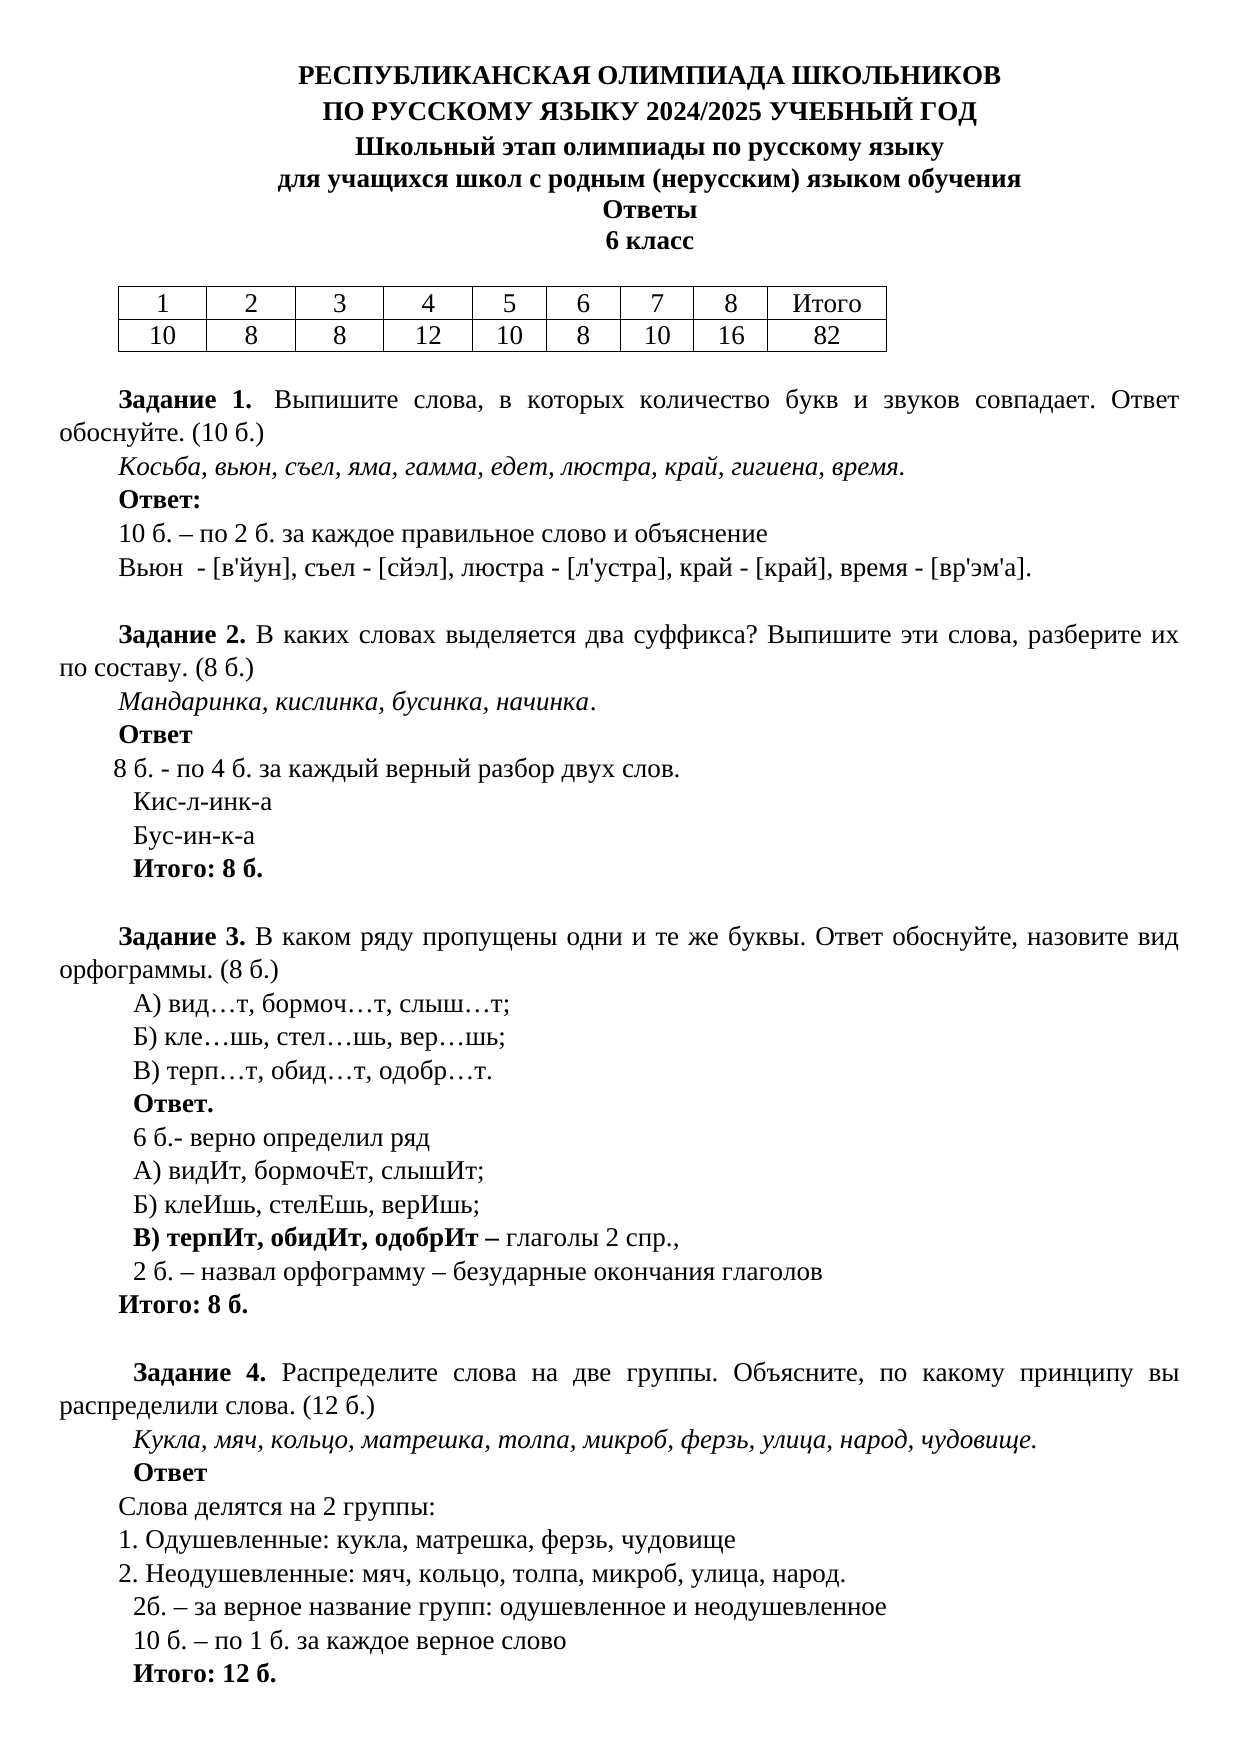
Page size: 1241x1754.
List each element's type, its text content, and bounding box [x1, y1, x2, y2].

text 10 б. – по 2 б. за каждое правильное слово и объяснение [59, 517, 1181, 548]
text Вьюн - [в'йун], съел - [сйэл], люстра - [л'устра], край - [край], время - [вр'эм'а]. [59, 551, 1181, 582]
text для учащихся школ с родным (нерусским) языком обучения [59, 162, 1181, 193]
text РЕСПУБЛИКАНСКАЯ ОЛИМПИАДА ШКОЛЬНИКОВ [59, 59, 1181, 90]
text 6 б.- верно определил ряд [59, 1121, 1181, 1152]
text Ответ. [59, 1087, 1181, 1118]
text Кукла, мяч, кольцо, матрешка, толпа, микроб, ферзь, улица, народ, чудовище. [59, 1423, 1181, 1454]
text 8 б. - по 4 б. за каждый верный разбор двух слов. [59, 752, 1181, 783]
table_header 7 [621, 287, 693, 318]
text Мандаринка, кислинка, бусинка, начинка. [59, 685, 1181, 716]
text Б) клеИшь, стелЕшь, верИшь; [59, 1188, 1181, 1219]
text 2. Неодушевленные: мяч, кольцо, толпа, микроб, улица, народ. [59, 1557, 1181, 1588]
text Задание 1. Выпишите слова, в которых количество букв и звуков совпадает. Ответ обоснуйте. (10 б.) [59, 383, 1181, 448]
text В) терп…т, обид…т, одобр…т. [59, 1054, 1181, 1085]
table_header 1 [119, 287, 206, 318]
table_header Итого [768, 287, 886, 318]
text Итого: 8 б. [59, 1288, 1181, 1320]
text Ответ [59, 718, 1181, 749]
text Задание 2. В каких словах выделяется два суффикса? Выпишите эти слова, разберите их по составу. (8 б.) [59, 618, 1181, 682]
table_header 5 [473, 287, 546, 318]
table_cell 8 [547, 320, 620, 351]
text Б) кле…шь, стел…шь, вер…шь; [59, 1020, 1181, 1051]
text ПО РУССКОМУ ЯЗЫКУ 2024/2025 УЧЕБНЫЙ ГОД [59, 95, 1181, 126]
text Ответы [59, 193, 1181, 224]
text Задание 3. В каком ряду пропущены одни и те же буквы. Ответ обоснуйте, назовите вид орфограммы. (8 б.) [59, 919, 1181, 984]
text Итого: 12 б. [59, 1657, 1181, 1689]
table_cell 16 [694, 320, 767, 351]
table_cell 8 [296, 320, 383, 351]
text А) видИт, бормочЕт, слышИт; [59, 1154, 1181, 1186]
table_header 4 [384, 287, 472, 318]
text Бус-ин-к-а [59, 819, 1181, 850]
text 2 б. – назвал орфограмму – безударные окончания глаголов [59, 1255, 1181, 1286]
text Кис-л-инк-а [59, 785, 1181, 817]
table_cell 10 [473, 320, 546, 351]
text Школьный этап олимпиады по русскому языку [59, 131, 1181, 162]
table_cell 12 [384, 320, 472, 351]
text Задание 4. Распределите слова на две группы. Объясните, по какому принципу вы распределили слова. (12 б.) [59, 1356, 1181, 1420]
table_cell 10 [119, 320, 206, 351]
table_header 2 [207, 287, 295, 318]
table_header 3 [296, 287, 383, 318]
table_cell 10 [621, 320, 693, 351]
text В) терпИт, обидИт, одобрИт – глаголы 2 спр., [59, 1221, 1181, 1253]
table_header 8 [694, 287, 767, 318]
text Ответ: [59, 483, 1181, 515]
text Итого: 8 б. [59, 852, 1181, 884]
text Косьба, вьюн, съел, яма, гамма, едет, люстра, край, гигиена, время. [59, 450, 1181, 481]
text А) вид…т, бормоч…т, слыш…т; [59, 987, 1181, 1018]
text 1. Одушевленные: кукла, матрешка, ферзь, чудовище [59, 1523, 1181, 1554]
table_cell 82 [768, 320, 886, 351]
table_header 6 [547, 287, 620, 318]
table_cell 8 [207, 320, 295, 351]
text 6 класс [59, 224, 1181, 255]
text 10 б. – по 1 б. за каждое верное слово [59, 1624, 1181, 1655]
text Слова делятся на 2 группы: [59, 1490, 1181, 1521]
text 2б. – за верное название групп: одушевленное и неодушевленное [59, 1590, 1181, 1622]
text Ответ [59, 1456, 1181, 1487]
